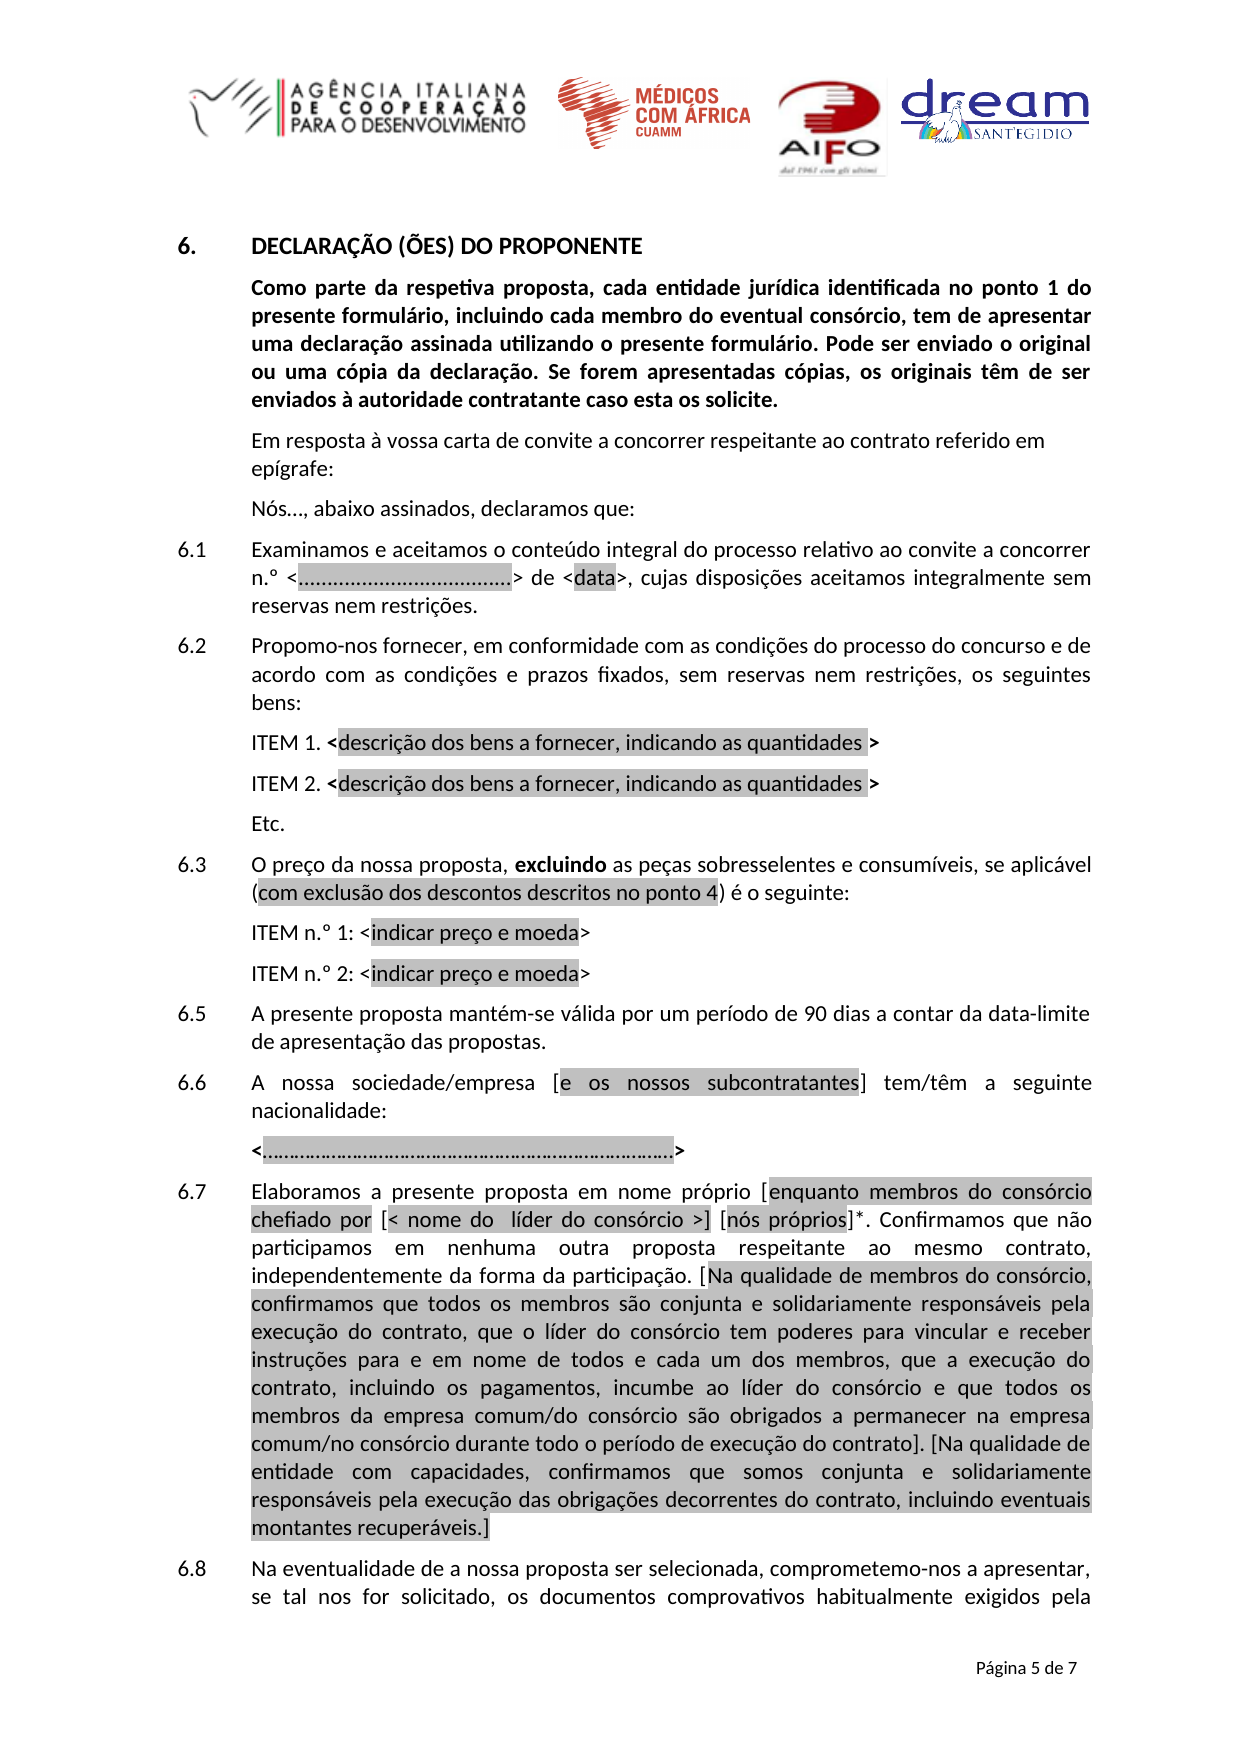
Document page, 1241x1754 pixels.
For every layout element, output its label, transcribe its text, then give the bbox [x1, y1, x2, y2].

text ITEM n.º 1: <indicar preço e moeda> [251, 918, 371, 946]
text Nós…, abaixo assinados, declaramos que: [251, 494, 1092, 523]
text Etc. [251, 809, 1092, 837]
picture [187, 76, 531, 143]
text 6.1 Examinamos e aceitamos o conteúdo integral do processo relativo ao convite a concorrer n.º <.....................................> de <data>, cujas disposições aceitamos integralmente sem reservas nem restrições. [177, 535, 1092, 619]
text ITEM n.º 1: <indicar preço e moeda> [579, 918, 1092, 946]
text 6.2 Propomo-nos fornecer, em conformidade com as condições do processo do concurso e de acordo com as condições e prazos fixados, sem reservas nem restrições, os seguintes bens: [177, 632, 1092, 716]
text 6.6 A nossa sociedade/empresa [e os nossos subcontratantes] tem/têm a seguinte nacionalidade: [177, 1068, 1092, 1124]
text ITEM 2. <descrição dos bens a fornecer, indicando as quantidades > [868, 769, 1092, 797]
picture [778, 77, 891, 178]
text 6.5 A presente proposta mantém-se válida por um período de 90 dias a contar da data-limite de apresentação das propostas. [177, 999, 1092, 1055]
text Como parte da respetiva proposta, cada entidade jurídica identificada no ponto 1 do presente formulário, incluindo cada membro do eventual consórcio, tem de apresentar uma declaração assinada utilizando o presente formulário. Pode ser enviado o original ou uma cópia da declaração. Se forem apresentadas cópias, os originais têm de ser enviados à autoridade contratante caso esta os solicite. [251, 273, 1092, 413]
text 6.7 Elaboramos a presente proposta em nome próprio [enquanto membros do consórcio chefiado por [< nome do líder do consórcio >] [nós próprios]*. Confirmamos que não participamos em nenhuma outra proposta respeitante ao mesmo contrato, independentemente da forma da participação. [Na qualidade de membros do consórcio, confirmamos que todos os membros são conjunta e solidariamente responsáveis pela execução do contrato, que o líder do consórcio tem poderes para vincular e receber instruções para e em nome de todos e cada um dos membros, que a execução do contrato, incluindo os pagamentos, incumbe ao líder do consórcio e que todos os membros da empresa comum/do consórcio são obrigados a permanecer na empresa comum/no consórcio durante todo o período de execução do contrato]. [Na qualidade de entidade com capacidades, confirmamos que somos conjunta e solidariamente responsáveis pela execução das obrigações decorrentes do contrato, incluindo eventuais montantes recuperáveis.] [177, 1177, 1092, 1541]
picture [893, 77, 1092, 146]
picture [558, 77, 751, 149]
text ITEM 1. <descrição dos bens a fornecer, indicando as quantidades > [868, 728, 1092, 756]
text 6.3 O preço da nossa proposta, excluindo as peças sobresselentes e consumíveis, se aplicável (com exclusão dos descontos descritos no ponto 4) é o seguinte: [177, 850, 1092, 906]
text 6. DECLARAÇÃO (ÕES) DO PROPONENTE [177, 230, 1092, 261]
text ITEM n.º 2: <indicar preço e moeda> [251, 959, 371, 987]
text <……………………………………………………………………> [674, 1136, 1092, 1164]
text Em resposta à vossa carta de convite a concorrer respeitante ao contrato referido em epígrafe: [251, 426, 1092, 482]
text ITEM n.º 2: <indicar preço e moeda> [579, 959, 1092, 987]
